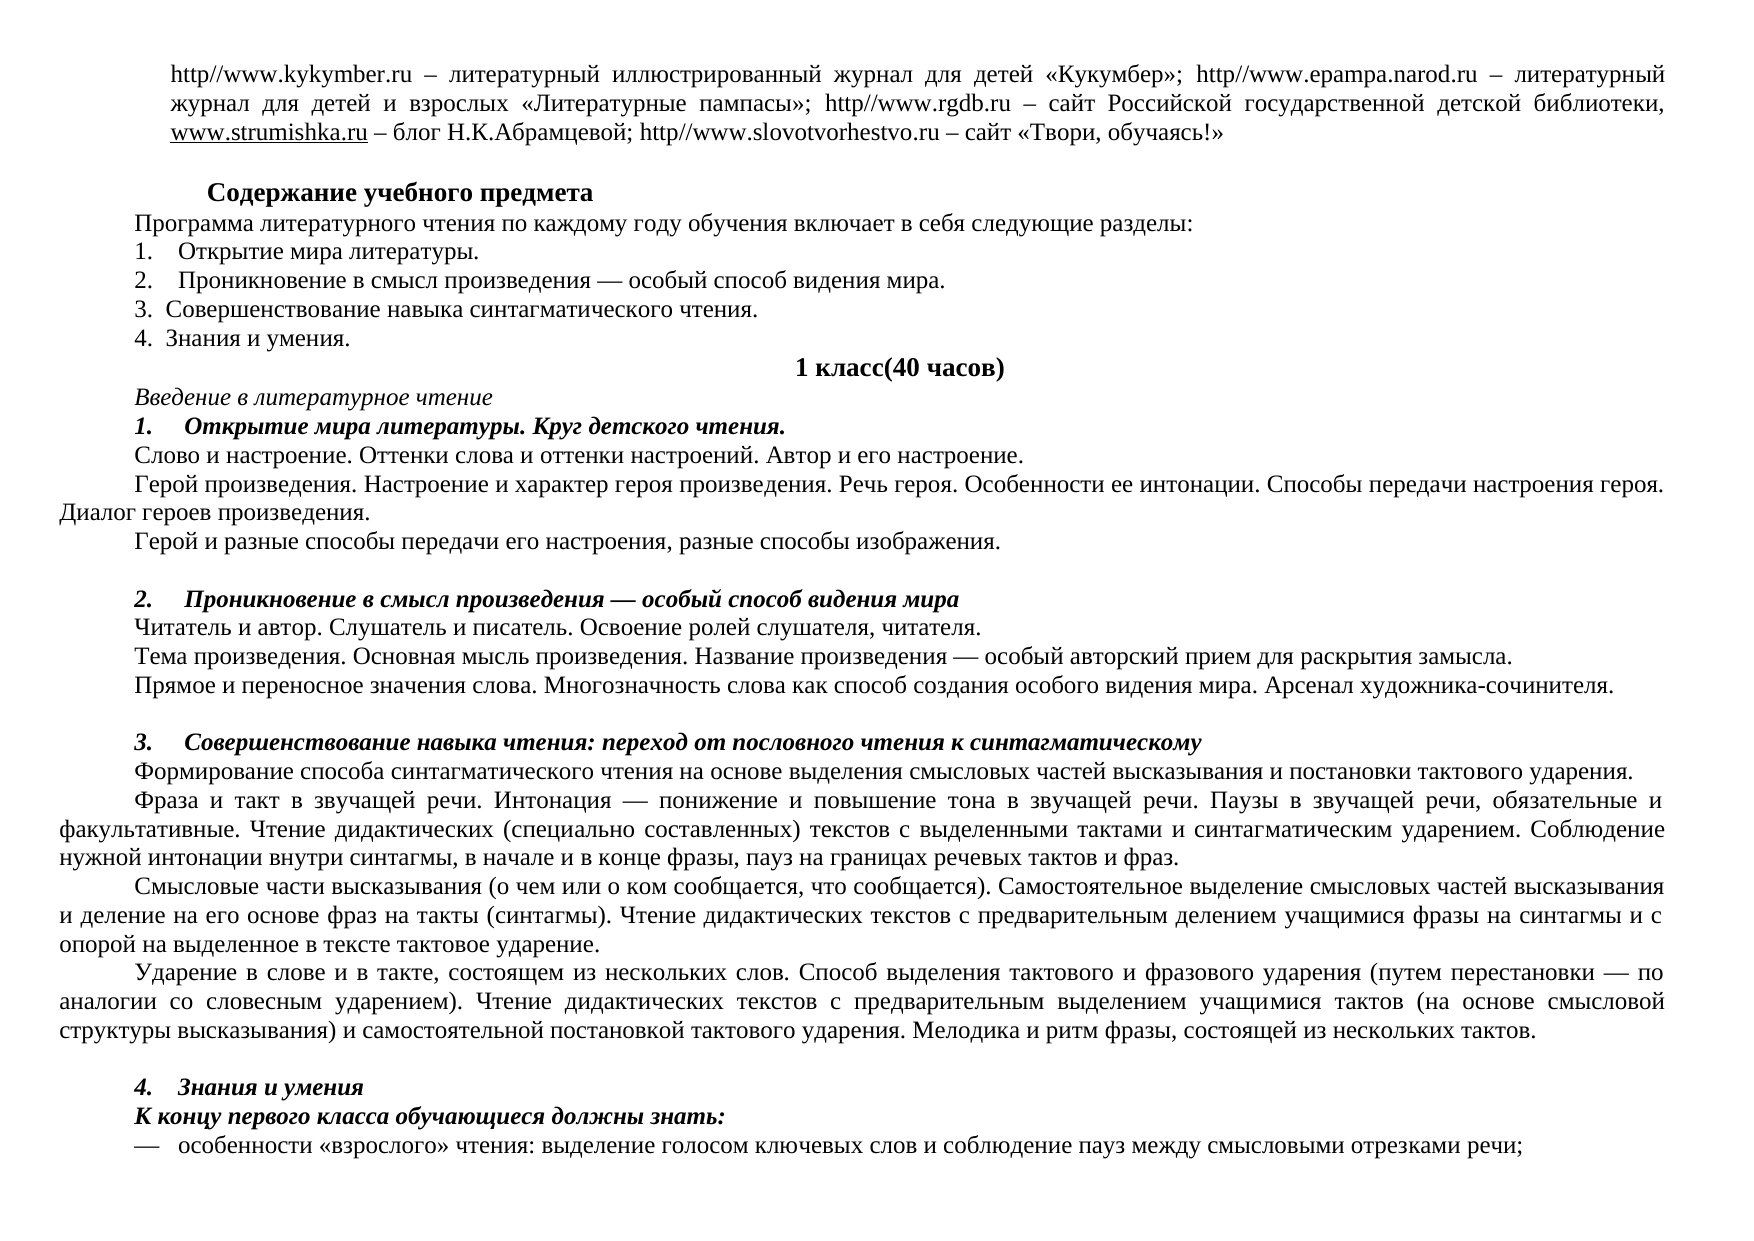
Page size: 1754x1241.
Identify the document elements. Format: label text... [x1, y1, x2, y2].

text 4. Знания и умения. [59, 323, 1665, 351]
text Содержание учебного предмета [132, 176, 1665, 208]
text Герой и разные способы передачи его настроения, разные способы изображения. [59, 526, 1665, 555]
text Формирование способа синтагматического чтения на основе выделения смысловых частей высказывания и постановки тактового ударения. [59, 756, 1665, 785]
text 2. Проникновение в смысл произведения — особый способ видения мира [59, 584, 1665, 612]
text 2. Проникновение в смысл произведения — особый способ видения мира. [59, 265, 1665, 294]
text Смысловые части высказывания (о чем или о ком сообщается, что сообщается). Самостоятельное выделение смысловых частей высказывания и деление на его основе фраз на такты (синтагмы). Чтение дидактических текстов с предварительным делением учащимися фразы на синтагмы и с опорой на выделенное в тексте тактовое ударение. [59, 871, 1665, 957]
text 3. Совершенствование навыка синтагматического чтения. [59, 294, 1665, 323]
text Ударение в слове и в такте, состоящем из нескольких слов. Способ выделения тактового и фразового ударения (путем перестановки — по аналогии со словесным ударением). Чтение дидактических текстов с предварительным выделением учащимися тактов (на основе смысловой структуры высказывания) и самостоятельной постановкой тактового ударения. Мелодика и ритм фразы, состоящей из нескольких тактов. [59, 957, 1665, 1044]
text 1 класс(40 часов) [59, 351, 1665, 382]
text Прямое и переносное значения слова. Многозначность слова как способ создания особого видения мира. Арсенал художника-сочинителя. [59, 670, 1665, 699]
text Фраза и такт в звучащей речи. Интонация — понижение и повышение тона в звучащей речи. Паузы в звучащей речи, обязательные и факультативные. Чтение дидактических (специально составленных) текстов с выделенными тактами и синтагматическим ударением. Соблюдение нужной интонации внутри синтагмы, в начале и в конце фразы, пауз на границах речевых тактов и фраз. [59, 785, 1665, 871]
text Программа литературного чтения по каждому году обучения включает в себя следующие разделы: [59, 208, 1665, 236]
text 4. Знания и умения [59, 1072, 1665, 1101]
text 3. Совершенствование навыка чтения: переход от пословного чтения к синтагматическому [59, 727, 1665, 756]
text — особенности «взрослого» чтения: выделение голосом ключевых слов и соблюдение пауз между смысловыми отрезками речи; [59, 1130, 1665, 1159]
text Герой произведения. Настроение и характер героя произведения. Речь героя. Особенности ее интонации. Способы передачи настроения героя. Диалог героев произведения. [59, 469, 1665, 526]
text Читатель и автор. Слушатель и писатель. Освоение ролей слушателя, читателя. [59, 612, 1665, 641]
text К концу первого класса обучающиеся должны знать: [59, 1101, 1665, 1130]
text Введение в литературное чтение [59, 382, 1665, 411]
text 1. Открытие мира литературы. [59, 236, 1665, 265]
text Слово и настроение. Оттенки слова и оттенки настроений. Автор и его настроение. [59, 440, 1665, 469]
list http//www.kykymber.ru – литературный иллюстрированный журнал для детей «Кукумбер»; http//www.epampa.narod.ru – литературный журнал для детей и взрослых «Литературные пампасы»; http//www.rgdb.ru – сайт Российской государственной детской библиотеки, www.strumishka.ru – блог Н.К.Абрамцевой; http//www.slovotvorhestvo.ru – сайт «Твори, обучаясь!» [170, 59, 1665, 145]
text 1. Открытие мира литературы. Круг детского чтения. [59, 411, 1665, 440]
text Тема произведения. Основная мысль произведения. Название произведения — особый авторский прием для раскрытия замысла. [59, 641, 1665, 670]
